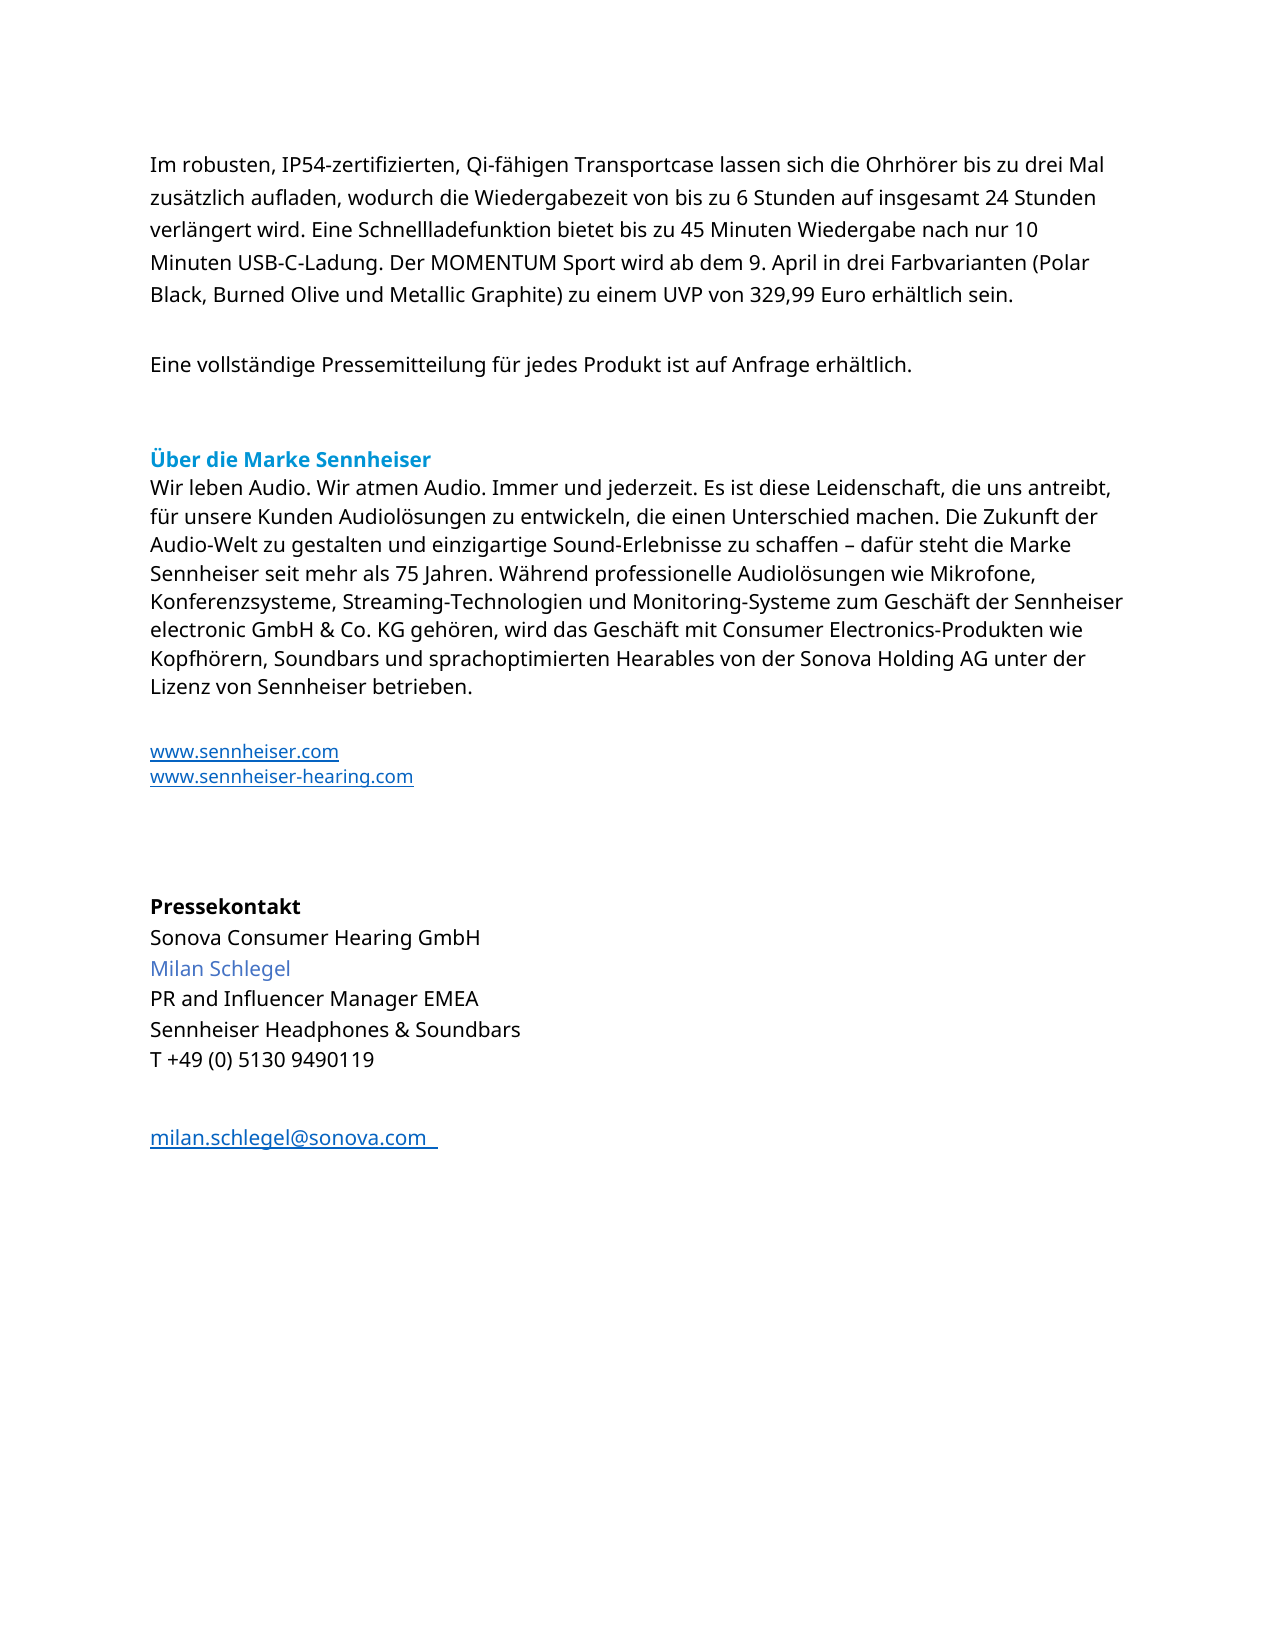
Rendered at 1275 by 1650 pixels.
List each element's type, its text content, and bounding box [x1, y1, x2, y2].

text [150, 150, 1125, 309]
text Über die Marke Sennheiser Wir leben Audio. Wir atmen Audio. Immer und jederzeit. Es ist diese Leidenschaft, die uns antreibt, für unsere Kunden Audiolösungen zu entwickeln, die einen Unterschied machen. Die Zukunft der Audio-Welt zu gestalten und einzigartige Sound-Erlebnisse zu schaffen – dafür steht die Marke Sennheiser seit mehr als 75 Jahren. Während professionelle Audiolösungen wie Mikrofone, Konferenzsysteme, Streaming-Technologien und Monitoring-Systeme zum Geschäft der Sennheiser electronic GmbH & Co. KG gehören, wird das Geschäft mit Consumer Electronics-Produkten wie Kopfhörern, Soundbars und sprachoptimierten Hearables von der Sonova Holding AG unter der Lizenz von Sennheiser betrieben. [150, 445, 1125, 701]
text Eine vollständige Pressemitteilung für jedes Produkt ist auf Anfrage erhältlich. [150, 351, 1125, 379]
text www.sennheiser.com www.sennheiser-hearing.com [150, 738, 1125, 789]
text Pressekontakt Sonova Consumer Hearing GmbH Milan Schlegel PR and Influencer Manager EMEA Sennheiser Headphones & Soundbars T +49 (0) 5130 9490119 [150, 892, 1125, 1104]
text milan.schlegel@sonova.com [150, 1123, 1125, 1151]
